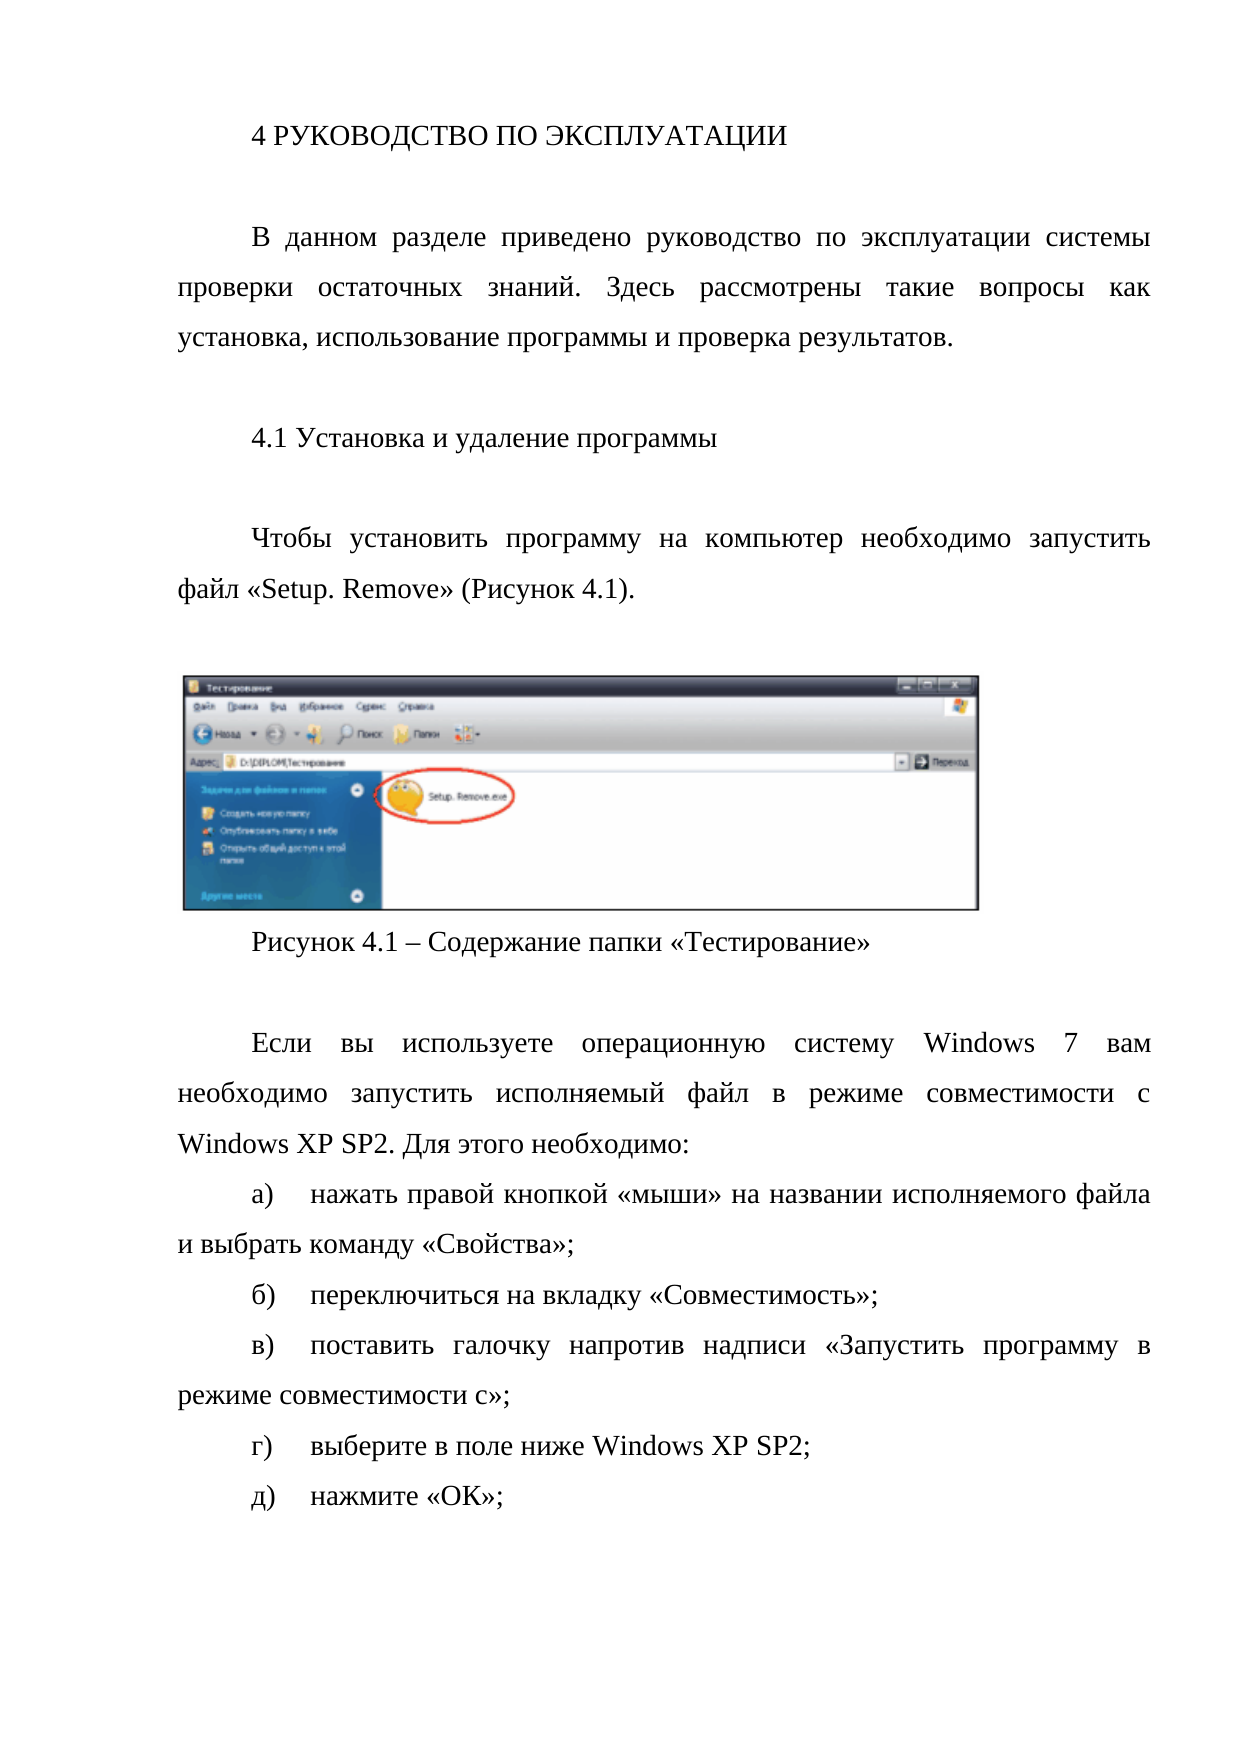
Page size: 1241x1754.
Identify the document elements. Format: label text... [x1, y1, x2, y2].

text Рисунок 4.1 – Содержание папки «Тестирование» [177, 924, 1152, 958]
text В данном разделе приведено руководство по эксплуатации системы проверки остаточных знаний. Здесь рассмотрены такие вопросы как установка, использование программы и проверка результатов. [177, 219, 1152, 353]
list нажать правой кнопкой «мыши» на названии исполняемого файла и выбрать команду «Свойства»; [177, 1176, 1152, 1260]
text Чтобы установить программу на компьютер необходимо запустить файл «Setup. Remove» (Рисунок 4.1). [177, 521, 1152, 604]
list переключиться на вкладку «Совместимость»; [177, 1277, 1152, 1310]
picture [177, 671, 984, 914]
list выберите в поле ниже Windows XP SP2; [177, 1428, 1152, 1461]
text 4 РУКОВОДСТВО ПО ЭКСПЛУАТАЦИИ [177, 118, 1152, 152]
list поставить галочку напротив надписи «Запустить программу в режиме совместимости с»; [177, 1327, 1152, 1411]
list нажмите «ОК»; [177, 1478, 1152, 1512]
text Если вы используете операционную систему Windows 7 вам необходимо запустить исполняемый файл в режиме совместимости с Windows XP SP2. Для этого необходимо: [177, 1025, 1152, 1159]
text 4.1 Установка и удаление программы [177, 420, 1152, 453]
